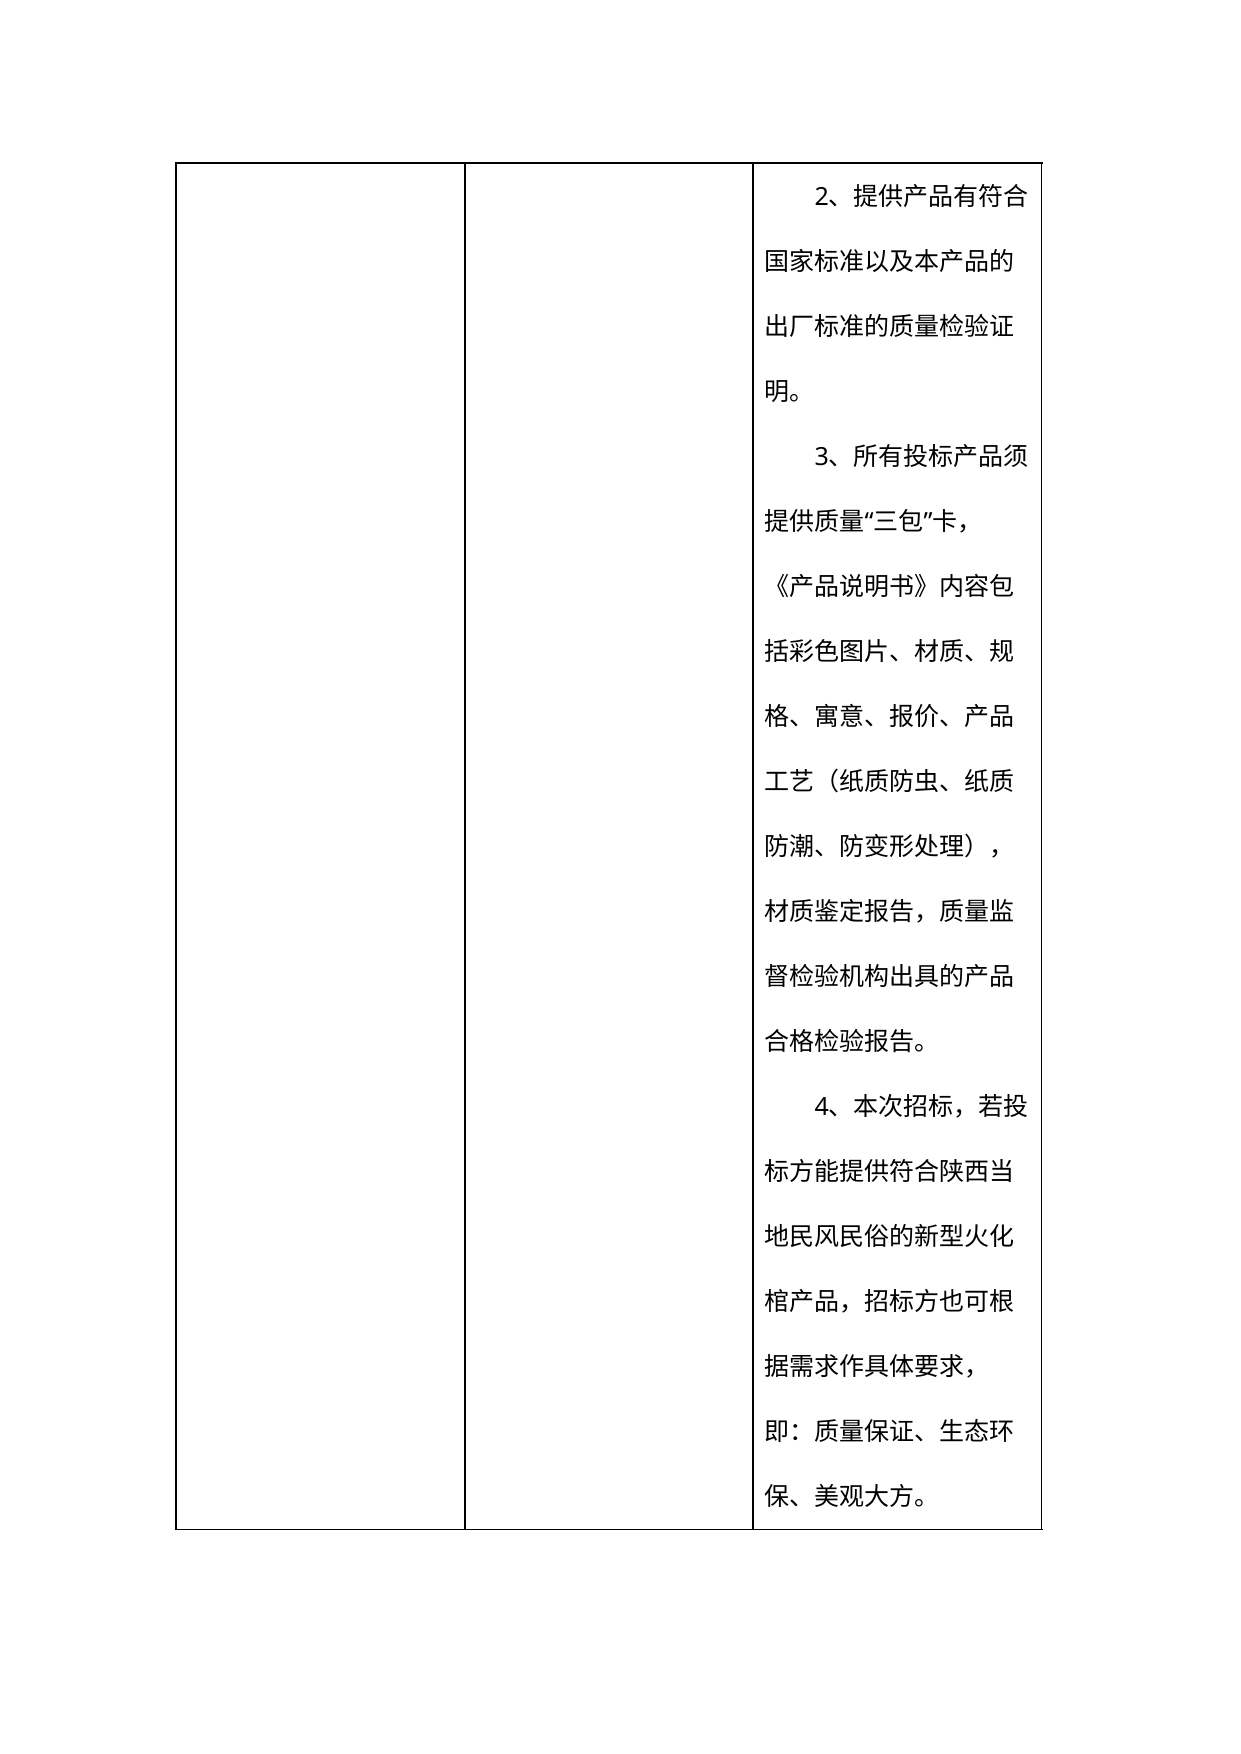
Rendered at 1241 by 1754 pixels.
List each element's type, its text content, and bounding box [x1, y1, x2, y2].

table_cell ★ [466, 164, 752, 1528]
table_cell 1 [177, 164, 464, 1528]
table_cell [754, 164, 1041, 1528]
